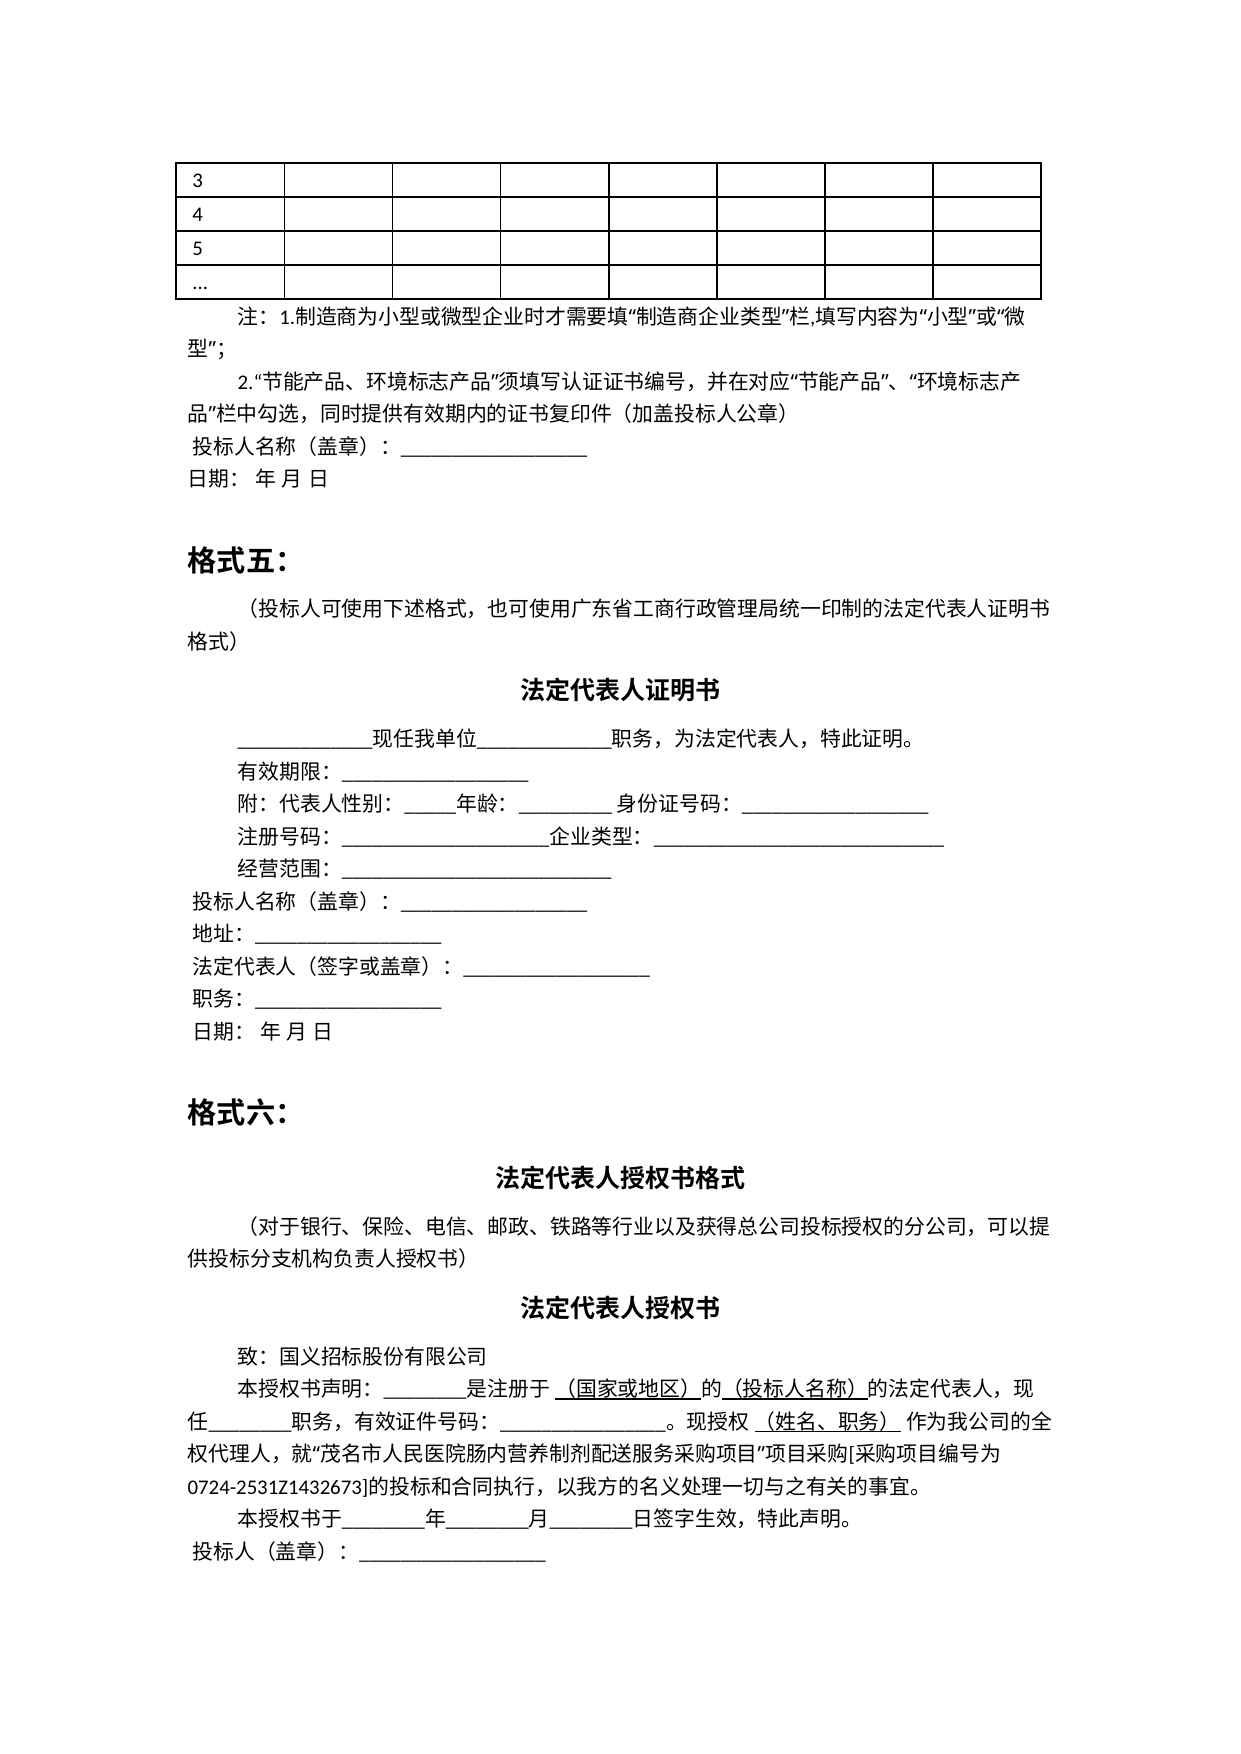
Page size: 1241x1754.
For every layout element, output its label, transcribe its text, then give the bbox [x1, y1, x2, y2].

text 本授权书声明：________是注册于 （国家或地区）的（投标人名称）的法定代表人，现任________职务，有效证件号码：________________。现授权 （姓名、职务） 作为我公司的全权代理人，就“茂名市人民医院肠内营养制剂配送服务采购项目”项目采购[采购项目编号为0724-2531Z1432673]的投标和合同执行，以我方的名义处理一切与之有关的事宜。 [187, 1372, 1053, 1502]
table_cell [393, 266, 500, 298]
table_cell [826, 266, 932, 298]
table_cell [826, 198, 932, 230]
text 法定代表人（签字或盖章）：__________________ [187, 950, 1053, 982]
table_cell [934, 266, 1040, 298]
text 本授权书于________年________月________日签字生效，特此声明。 [187, 1502, 1053, 1535]
text （对于银行、保险、电信、邮政、铁路等行业以及获得总公司投标授权的分公司，可以提供投标分支机构负责人授权书） [187, 1210, 1053, 1275]
table_cell [610, 232, 716, 264]
text 经营范围：__________________________ [187, 852, 1053, 885]
table_cell [610, 266, 716, 298]
text _____________现任我单位_____________职务，为法定代表人，特此证明。 [187, 722, 1053, 755]
text 格式六： [187, 1080, 1053, 1145]
table_cell 4 [177, 198, 284, 230]
text 职务：__________________ [187, 982, 1053, 1015]
text 法定代表人证明书 [187, 657, 1053, 722]
table_cell [718, 266, 824, 298]
text 致：国义招标股份有限公司 [187, 1340, 1053, 1372]
table_cell [285, 198, 392, 230]
table_cell [501, 232, 608, 264]
text 有效期限：__________________ [187, 755, 1053, 787]
text 投标人名称（盖章）：__________________ [187, 430, 1053, 462]
table_cell [934, 164, 1040, 196]
table_cell [501, 164, 608, 196]
text 注册号码：____________________企业类型：____________________________ [187, 820, 1053, 852]
table_cell [501, 198, 608, 230]
table_cell [934, 198, 1040, 230]
table_cell ... [177, 266, 284, 298]
table_cell [718, 232, 824, 264]
table_cell [393, 198, 500, 230]
table_cell [610, 198, 716, 230]
table_cell [718, 164, 824, 196]
text 格式五： [187, 527, 1053, 592]
text 法定代表人授权书 [187, 1275, 1053, 1340]
text 投标人（盖章）：__________________ [187, 1535, 1053, 1567]
table_cell [826, 164, 932, 196]
text 投标人名称（盖章）：__________________ [187, 885, 1053, 917]
text （投标人可使用下述格式，也可使用广东省工商行政管理局统一印制的法定代表人证明书格式） [187, 592, 1053, 657]
table_cell [285, 164, 392, 196]
table_cell 5 [177, 232, 284, 264]
table_cell [610, 164, 716, 196]
text 法定代表人授权书格式 [187, 1145, 1053, 1210]
table_cell [285, 232, 392, 264]
table_cell [393, 164, 500, 196]
table_cell [501, 266, 608, 298]
text 地址：__________________ [187, 917, 1053, 950]
table_cell 3 [177, 164, 284, 196]
table_cell [285, 266, 392, 298]
table_cell [718, 198, 824, 230]
text 日期： 年 月 日 [187, 1015, 1053, 1047]
table_cell [826, 232, 932, 264]
text 附：代表人性别：_____年龄：_________ 身份证号码：__________________ [187, 787, 1053, 820]
table_cell [934, 232, 1040, 264]
text 注：1.制造商为小型或微型企业时才需要填“制造商企业类型”栏,填写内容为“小型”或“微型”； [187, 300, 1053, 365]
text 日期： 年 月 日 [187, 462, 1053, 495]
text 2.“节能产品、环境标志产品”须填写认证证书编号，并在对应“节能产品”、“环境标志产品”栏中勾选，同时提供有效期内的证书复印件（加盖投标人公章） [187, 365, 1053, 430]
table_cell [393, 232, 500, 264]
